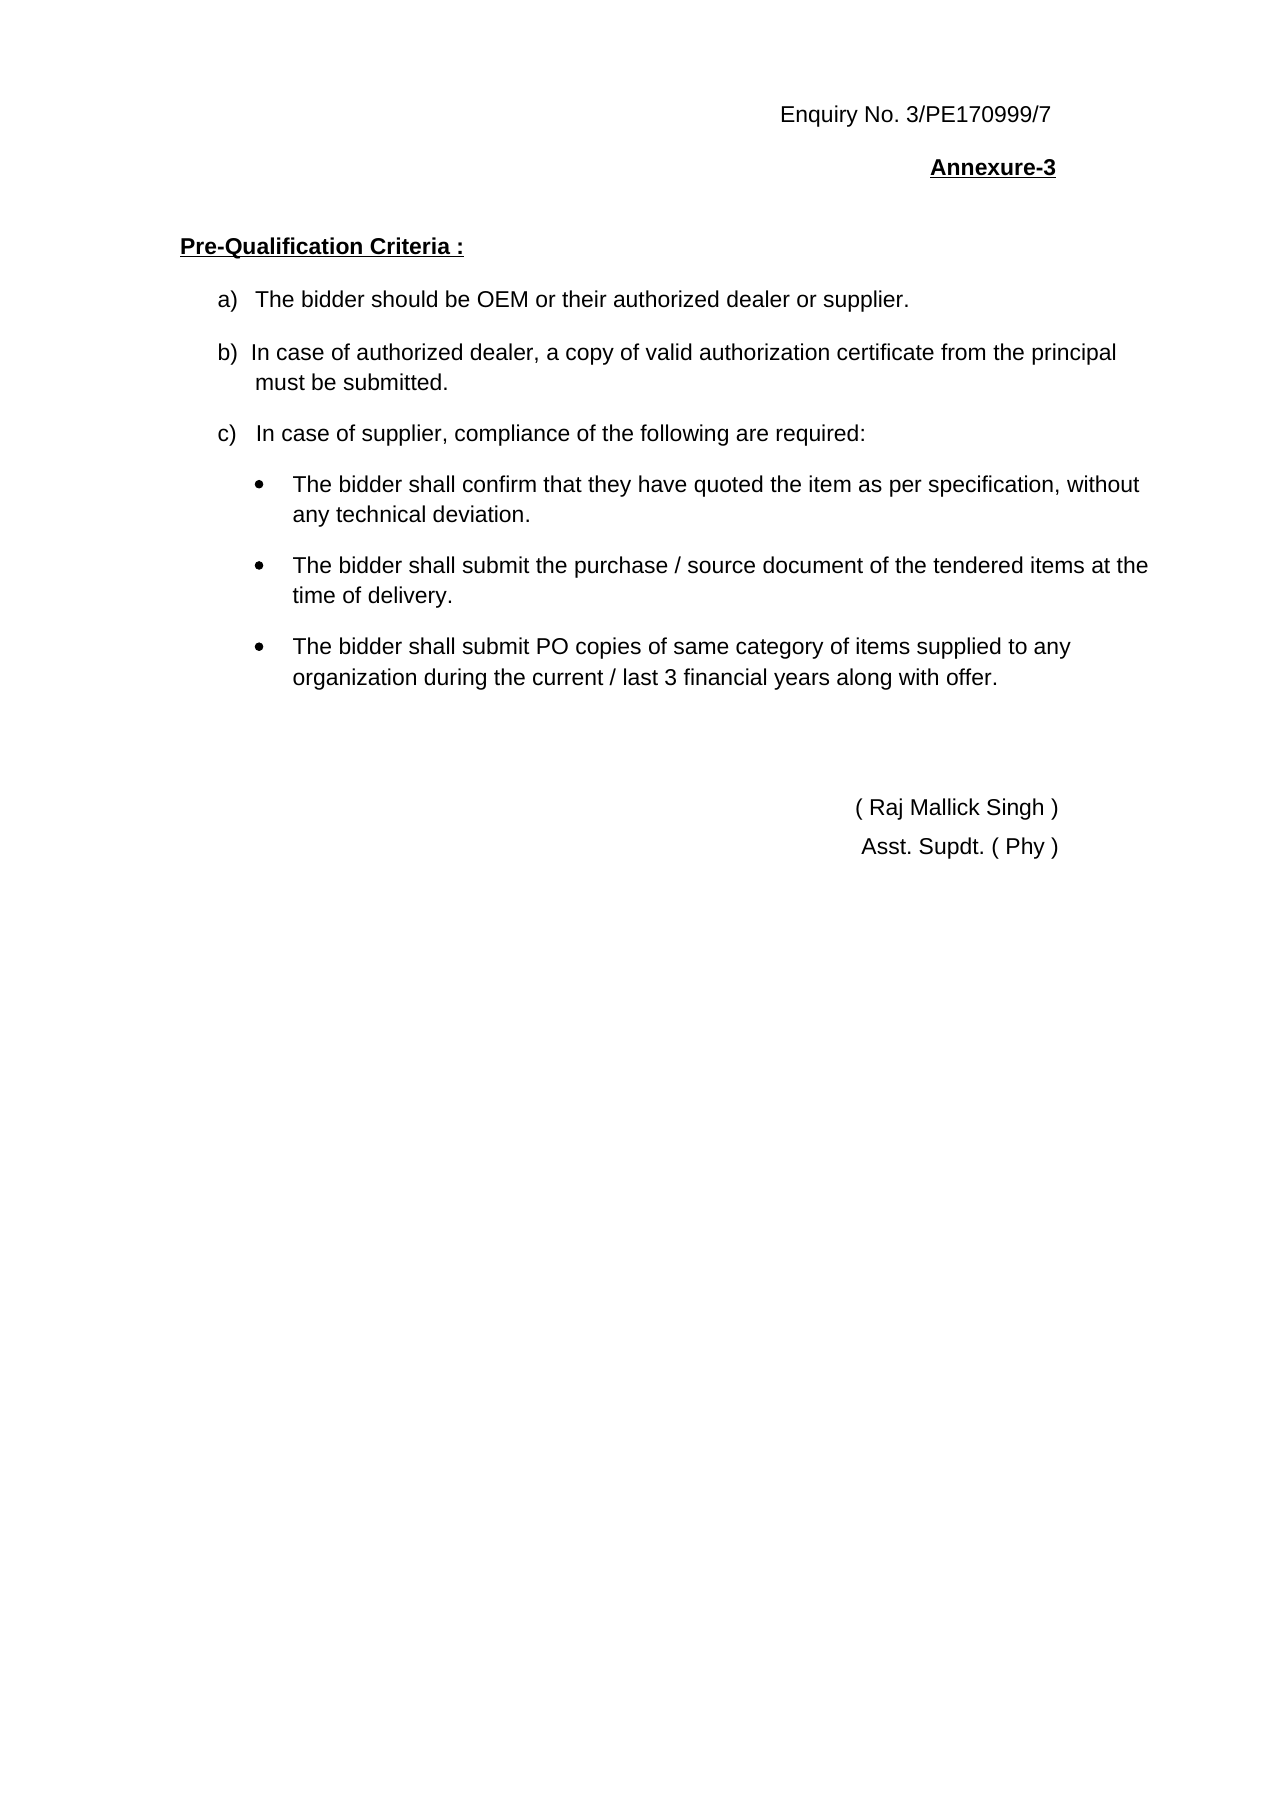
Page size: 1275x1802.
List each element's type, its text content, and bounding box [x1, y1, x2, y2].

list The bidder shall confirm that they have quoted the item as per specification, without any technical deviation. [255, 471, 1155, 527]
text c) In case of supplier, compliance of the following are required: [217, 420, 1155, 446]
text Pre-Qualification Criteria : [180, 233, 1155, 259]
text b) In case of authorized dealer, a copy of valid authorization certificate from the principal must be submitted. [217, 338, 1155, 395]
text Annexure-3 [855, 154, 1155, 180]
text Enquiry No. 3/PE170999/7 [180, 101, 1155, 128]
list The bidder shall submit PO copies of same category of items supplied to any organization during the current / last 3 financial years along with offer. [255, 633, 1155, 690]
text ( Raj Mallick Singh ) [180, 793, 1155, 820]
list The bidder should be OEM or their authorized dealer or supplier. [217, 286, 1155, 312]
text Asst. Supdt. ( Phy ) [180, 833, 1155, 859]
list The bidder shall submit the purchase / source document of the tendered items at the time of delivery. [255, 552, 1155, 609]
